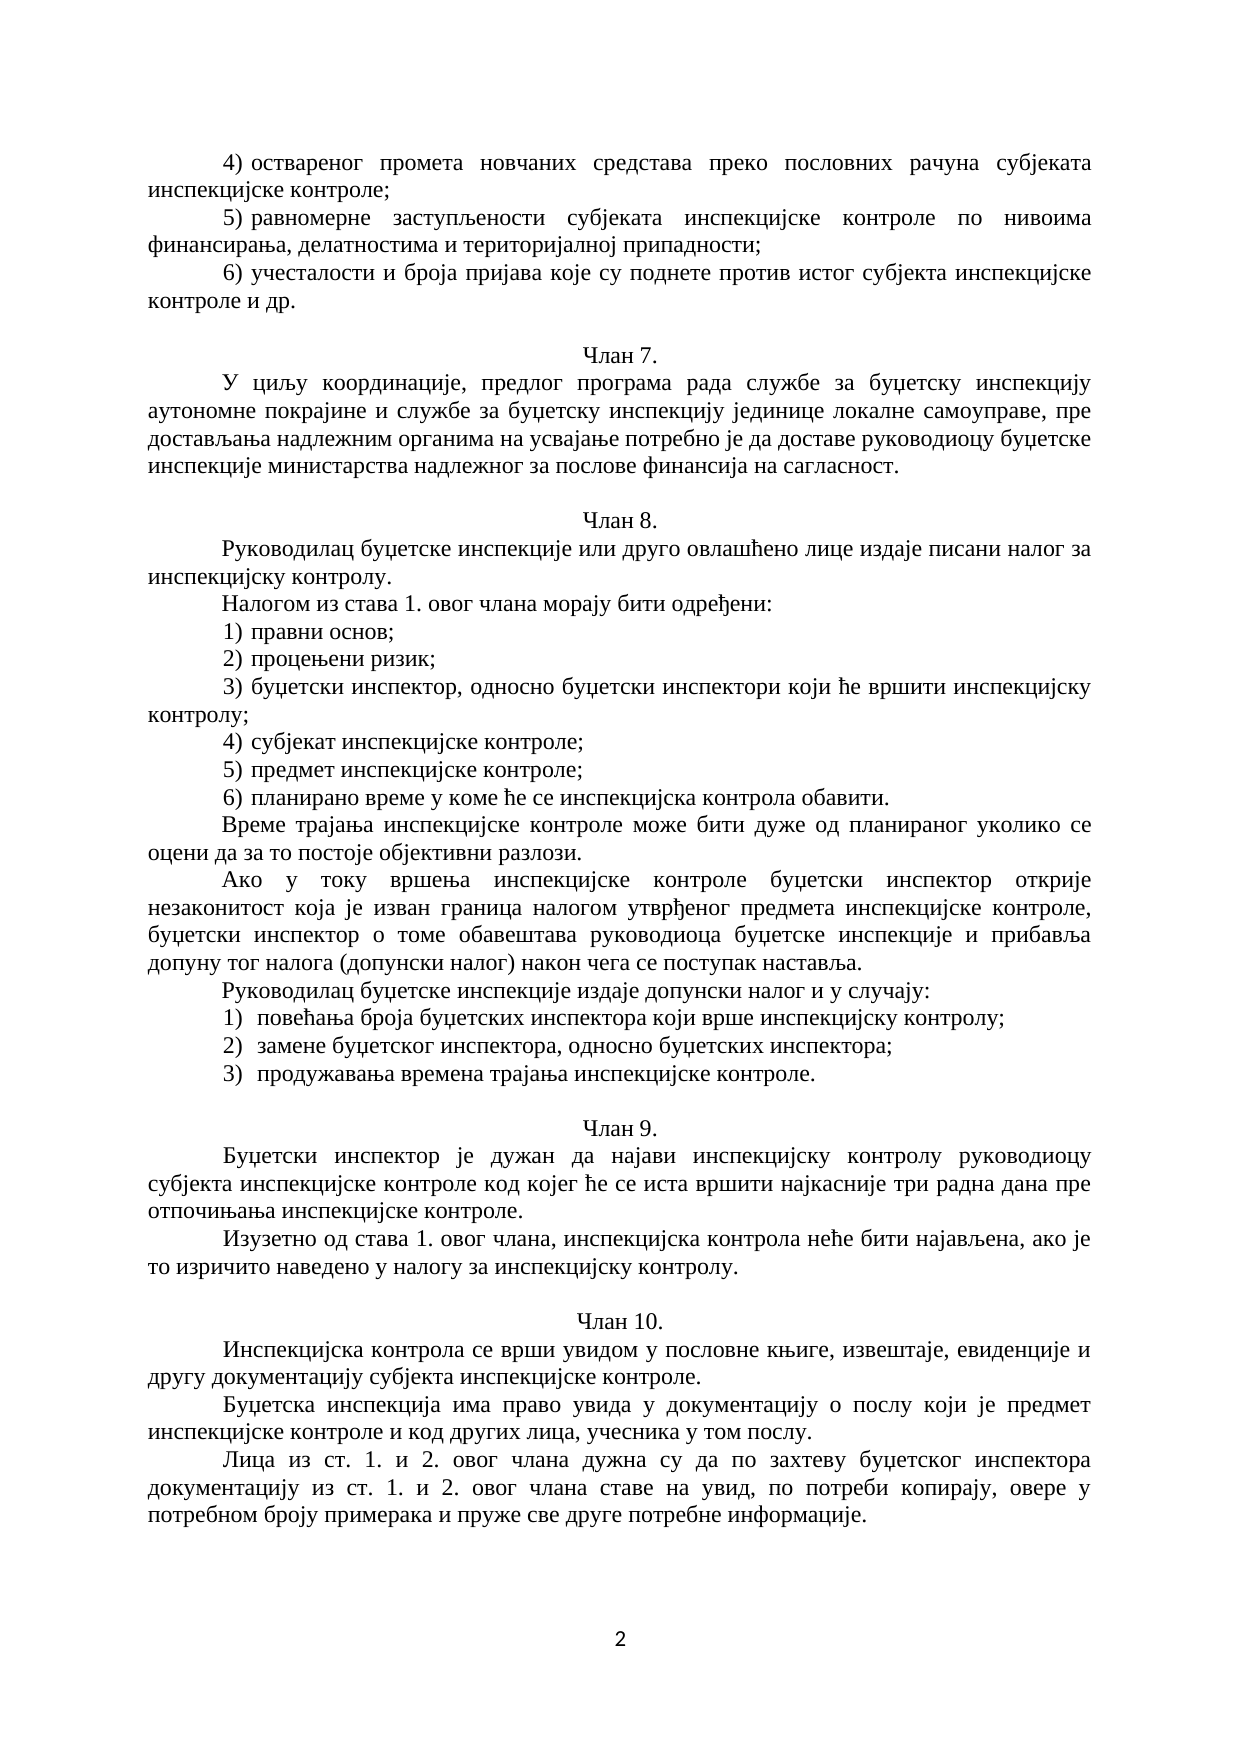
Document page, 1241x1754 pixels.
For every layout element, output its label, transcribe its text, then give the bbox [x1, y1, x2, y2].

list оствареног промета новчаних средстава преко пословних рачуна субјеката инспекцијске контроле; [148, 148, 1093, 203]
text Члан 9. [148, 1114, 1093, 1141]
text Руководилац буџетске инспекције или друго овлашћено лице издаје писани налог за инспекцијску контролу. [148, 534, 1093, 589]
text Члан 7. [148, 341, 1093, 368]
list планирано време у коме ће се инспекцијска контрола обавити. [223, 782, 1093, 810]
list буџетски инспектор, односно буџетски инспектори који ће вршити инспекцијску контролу; [148, 672, 1093, 727]
list учесталости и броја пријава које су поднете против истог субјекта инспекцијске контроле и др. [148, 258, 1093, 313]
text Налогом из става 1. овог члана морају бити одређени: [148, 589, 1093, 617]
text Лица из ст. 1. и 2. овог члана дужна су да по захтеву буџетског инспектора документацију из ст. 1. и 2. овог члана ставе на увид, по потреби копирају, овере у потребном броју примерака и пруже све друге потребне информације. [148, 1445, 1093, 1528]
text Буџетска инспекција има право увида у документацију о послу који је предмет инспекцијске контроле и код других лица, учесника у том послу. [148, 1390, 1093, 1445]
text Изузетно од става 1. овог члана, инспекцијска контрола неће бити најављена, ако је то изричито наведено у налогу за инспекцијску контролу. [148, 1224, 1093, 1279]
text Ако у току вршења инспекцијске контроле буџетски инспектор открије незаконитост која је изван граница налогом утврђеног предмета инспекцијске контроле, буџетски инспектор о томе обавештава руководиоца буџетске инспекције и прибавља допуну тог налога (допунски налог) након чега се поступак наставља. [148, 865, 1093, 976]
text Члан 10. [148, 1307, 1093, 1334]
list повећања броја буџетских инспектора који врше инспекцијску контролу; [223, 1003, 1093, 1031]
text Буџетски инспектор је дужан да најави инспекцијску контролу руководиоцу субјекта инспекцијске контроле код којег ће се иста вршити најкасније три радна дана пре отпочињања инспекцијске контроле. [148, 1141, 1093, 1224]
list продужавања времена трајања инспекцијске контроле. [223, 1058, 1093, 1086]
list предмет инспекцијске контроле; [223, 755, 1093, 782]
text Инспекцијска контрола се врши увидом у пословне књиге, извештаје, евиденције и другу документацију субјекта инспекцијске контроле. [148, 1334, 1093, 1390]
text Време трајања инспекцијске контроле може бити дуже од планираног уколико се оцени да за то постоје објективни разлози. [148, 810, 1093, 865]
list правни основ; [223, 617, 1093, 644]
text У циљу координације, предлог програма рада службе за буџетску инспекцију аутономне покрајине и службе за буџетску инспекцију јединице локалне самоуправе, пре достављања надлежним органима на усвајање потребно је да доставе руководиоцу буџетске инспекције министарства надлежног за послове финансија на сагласност. [148, 368, 1093, 479]
text Руководилац буџетске инспекције издаје допунски налог и у случају: [148, 976, 1093, 1003]
list замене буџетског инспектора, односно буџетских инспектора; [223, 1031, 1093, 1058]
list процењени ризик; [223, 644, 1093, 672]
list субјекат инспекцијске контроле; [223, 727, 1093, 755]
list равномерне заступљености субјеката инспекцијске контроле по нивоима финансирања, делатностима и територијалној припадности; [148, 203, 1093, 258]
text Члан 8. [148, 506, 1093, 534]
